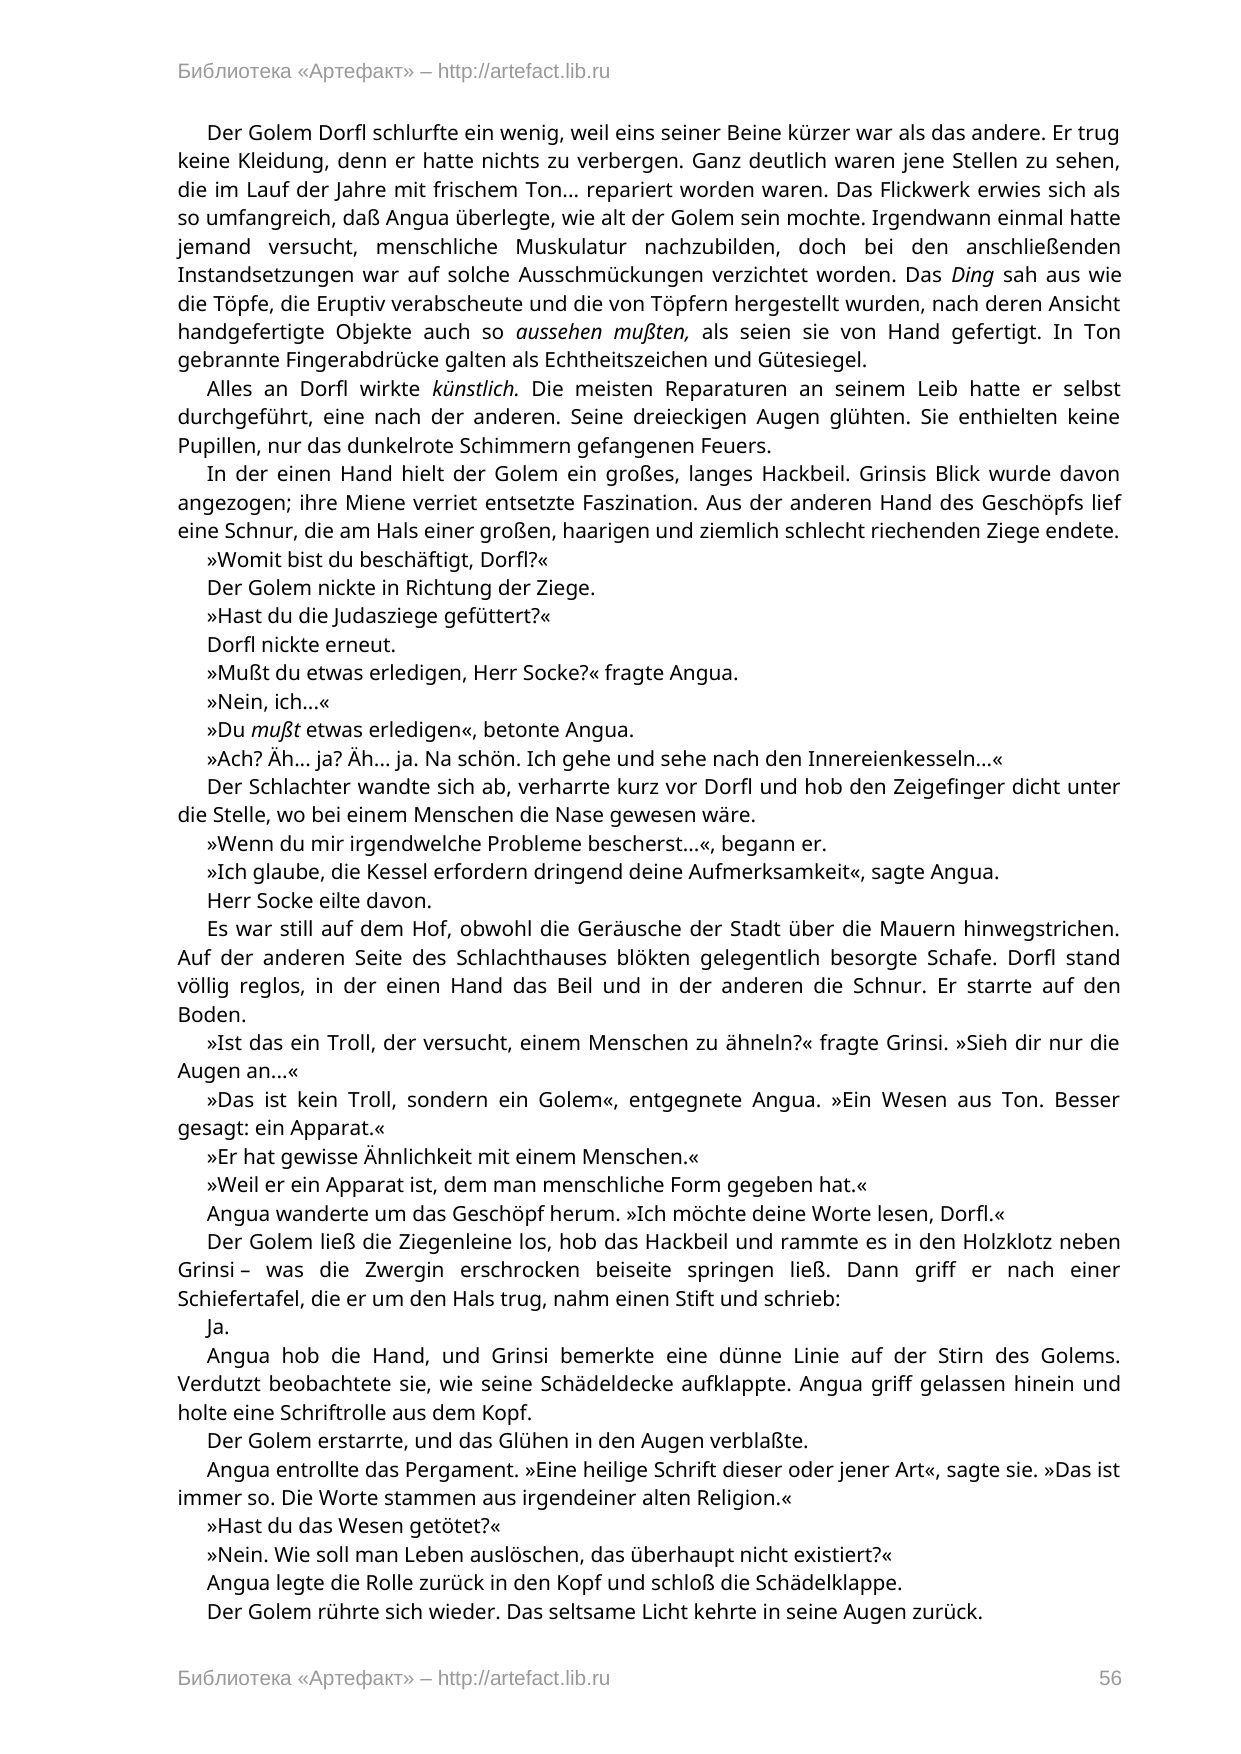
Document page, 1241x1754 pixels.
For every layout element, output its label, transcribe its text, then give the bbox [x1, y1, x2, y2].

text Der Golem nickte in Richtung der Ziege. [177, 573, 1122, 602]
text »Er hat gewisse Ähnlichkeit mit einem Menschen.« [177, 1142, 1122, 1170]
text Angua legte die Rolle zurück in den Kopf und schloß die Schädelklappe. [177, 1568, 1122, 1597]
text »Ist das ein Troll, der versucht, einem Menschen zu ähneln?« fragte Grinsi. »Sieh dir nur die Augen an...« [177, 1028, 1122, 1085]
text »Wenn du mir irgendwelche Probleme bescherst...«, begann er. [177, 829, 1122, 857]
text Dorfl nickte erneut. [177, 630, 1122, 658]
text Angua wanderte um das Geschöpf herum. »Ich möchte deine Worte lesen, Dorfl.« [177, 1199, 1122, 1227]
text Es war still auf dem Hof, obwohl die Geräusche der Stadt über die Mauern hinwegstrichen. Auf der anderen Seite des Schlachthauses blökten gelegentlich besorgte Schafe. Dorfl stand völlig reglos, in der einen Hand das Beil und in der anderen die Schnur. Er starrte auf den Boden. [177, 914, 1122, 1028]
text »Du mußt etwas erledigen«, betonte Angua. [177, 715, 1122, 744]
text Der Schlachter wandte sich ab, verharrte kurz vor Dorfl und hob den Zeigefinger dicht unter die Stelle, wo bei einem Menschen die Nase gewesen wäre. [177, 772, 1122, 829]
text »Nein, ich...« [177, 687, 1122, 715]
text Der Golem Dorfl schlurfte ein wenig, weil eins seiner Beine kürzer war als das andere. Er trug keine Kleidung, denn er hatte nichts zu verbergen. Ganz deutlich waren jene Stellen zu sehen, die im Lauf der Jahre mit frischem Ton... repariert worden waren. Das Flickwerk erwies sich als so umfangreich, daß Angua überlegte, wie alt der Golem sein mochte. Irgendwann einmal hatte jemand versucht, menschliche Muskulatur nachzubilden, doch bei den anschließenden Instandsetzungen war auf solche Ausschmückungen verzichtet worden. Das Ding sah aus wie die Töpfe, die Eruptiv verabscheute und die von Töpfern hergestellt wurden, nach deren Ansicht handgefertigte Objekte auch so aussehen mußten, als seien sie von Hand gefertigt. In Ton gebrannte Fingerabdrücke galten als Echtheitszeichen und Gütesiegel. [177, 118, 1122, 374]
text Herr Socke eilte davon. [177, 886, 1122, 914]
text Ja. [177, 1312, 1122, 1341]
text Angua hob die Hand, und Grinsi bemerkte eine dünne Linie auf der Stirn des Golems. Verdutzt beobachtete sie, wie seine Schädeldecke aufklappte. Angua griff gelassen hinein und holte eine Schriftrolle aus dem Kopf. [177, 1341, 1122, 1426]
text Alles an Dorfl wirkte künstlich. Die meisten Reparaturen an seinem Leib hatte er selbst durchgeführt, eine nach der anderen. Seine dreieckigen Augen glühten. Sie enthielten keine Pupillen, nur das dunkelrote Schimmern gefangenen Feuers. [177, 374, 1122, 459]
text »Weil er ein Apparat ist, dem man menschliche Form gegeben hat.« [177, 1170, 1122, 1199]
text »Hast du das Wesen getötet?« [177, 1512, 1122, 1540]
text Der Golem rührte sich wieder. Das seltsame Licht kehrte in seine Augen zurück. [177, 1597, 1122, 1625]
text »Mußt du etwas erledigen, Herr Socke?« fragte Angua. [177, 658, 1122, 687]
text »Hast du die Judasziege gefüttert?« [177, 602, 1122, 630]
text »Nein. Wie soll man Leben auslöschen, das überhaupt nicht existiert?« [177, 1540, 1122, 1568]
text Der Golem erstarrte, und das Glühen in den Augen verblaßte. [177, 1426, 1122, 1455]
text »Ich glaube, die Kessel erfordern dringend deine Aufmerksamkeit«, sagte Angua. [177, 857, 1122, 886]
text »Das ist kein Troll, sondern ein Golem«, entgegnete Angua. »Ein Wesen aus Ton. Besser gesagt: ein Apparat.« [177, 1085, 1122, 1142]
text In der einen Hand hielt der Golem ein großes, langes Hackbeil. Grinsis Blick wurde davon angezogen; ihre Miene verriet entsetzte Faszination. Aus der anderen Hand des Geschöpfs lief eine Schnur, die am Hals einer großen, haarigen und ziemlich schlecht riechenden Ziege endete. [177, 459, 1122, 545]
text Angua entrollte das Pergament. »Eine heilige Schrift dieser oder jener Art«, sagte sie. »Das ist immer so. Die Worte stammen aus irgendeiner alten Religion.« [177, 1455, 1122, 1512]
text »Womit bist du beschäftigt, Dorfl?« [177, 545, 1122, 573]
text Der Golem ließ die Ziegenleine los, hob das Hackbeil und rammte es in den Holzklotz neben Grinsi – was die Zwergin erschrocken beiseite springen ließ. Dann griff er nach einer Schiefertafel, die er um den Hals trug, nahm einen Stift und schrieb: [177, 1227, 1122, 1312]
text »Ach? Äh... ja? Äh... ja. Na schön. Ich gehe und sehe nach den Innereienkesseln...« [177, 744, 1122, 772]
